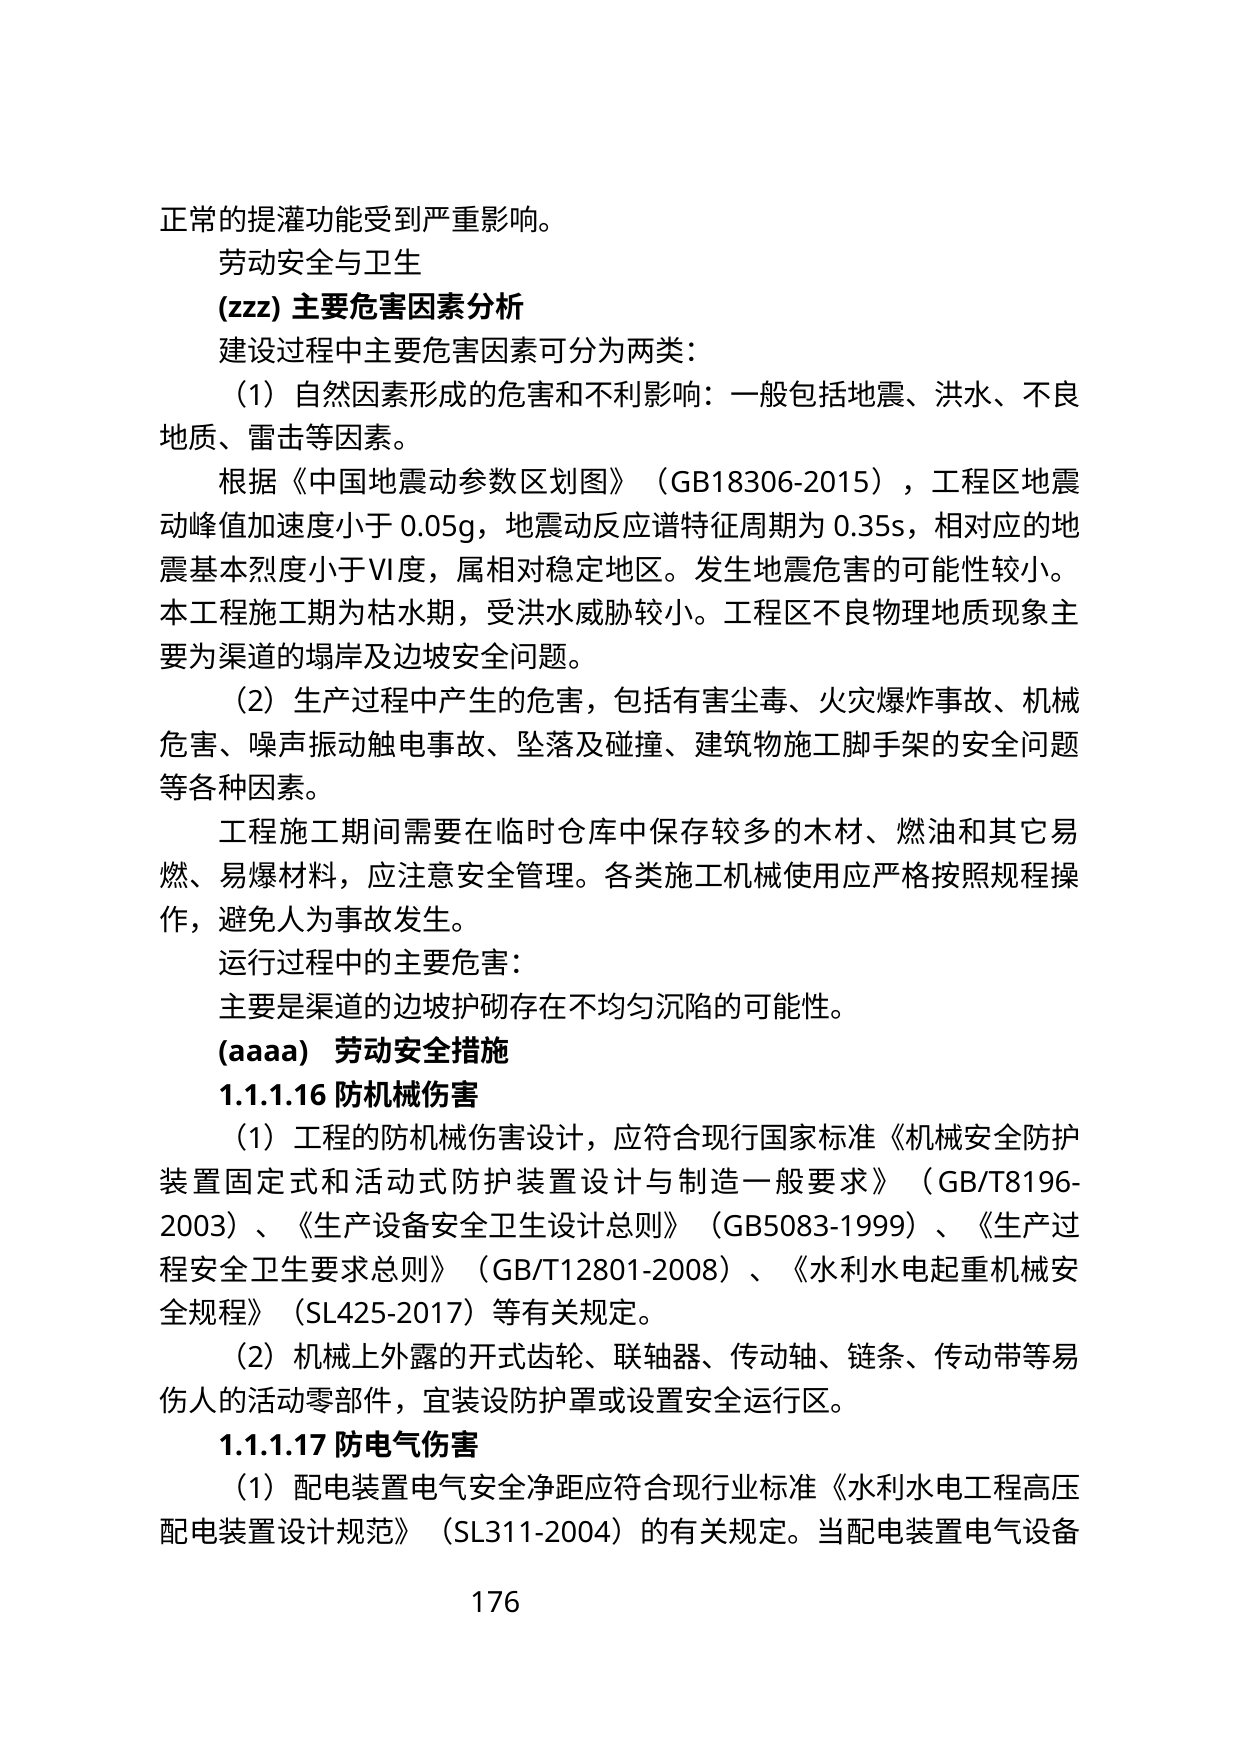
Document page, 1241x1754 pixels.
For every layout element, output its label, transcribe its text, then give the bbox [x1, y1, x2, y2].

list 防电气伤害 [159, 1420, 1081, 1464]
text （2）生产过程中产生的危害，包括有害尘毒、火灾爆炸事故、机械危害、噪声振动触电事故、坠落及碰撞、建筑物施工脚手架的安全问题等各种因素。 [159, 676, 1081, 808]
text 工程施工期间需要在临时仓库中保存较多的木材、燃油和其它易燃、易爆材料，应注意安全管理。各类施工机械使用应严格按照规程操作，避免人为事故发生。 [159, 808, 1081, 939]
text 劳动安全与卫生 [159, 239, 1081, 283]
text （2）机械上外露的开式齿轮、联轴器、传动轴、链条、传动带等易伤人的活动零部件，宜装设防护罩或设置安全运行区。 [159, 1333, 1081, 1420]
text 建设过程中主要危害因素可分为两类： [159, 326, 1081, 370]
list 劳动安全措施 [159, 1026, 1081, 1070]
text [159, 195, 1081, 239]
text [159, 1464, 1081, 1551]
text 主要是渠道的边坡护砌存在不均匀沉陷的可能性。 [159, 983, 1081, 1026]
text 根据《中国地震动参数区划图》（GB18306-2015），工程区地震动峰值加速度小于0.05g，地震动反应谱特征周期为0.35s，相对应的地震基本烈度小于Ⅵ度，属相对稳定地区。发生地震危害的可能性较小。本工程施工期为枯水期，受洪水威胁较小。工程区不良物理地质现象主要为渠道的塌岸及边坡安全问题。 [159, 458, 1081, 676]
list 主要危害因素分析 [159, 283, 1081, 326]
list 防机械伤害 [159, 1070, 1081, 1114]
text （1）工程的防机械伤害设计，应符合现行国家标准《机械安全防护装置固定式和活动式防护装置设计与制造一般要求》（GB/T8196-2003）、《生产设备安全卫生设计总则》（GB5083-1999）、《生产过程安全卫生要求总则》（GB/T12801-2008）、《水利水电起重机械安全规程》（SL425-2017）等有关规定。 [159, 1114, 1081, 1333]
text （1）自然因素形成的危害和不利影响：一般包括地震、洪水、不良地质、雷击等因素。 [159, 370, 1081, 458]
text 运行过程中的主要危害： [159, 939, 1081, 983]
